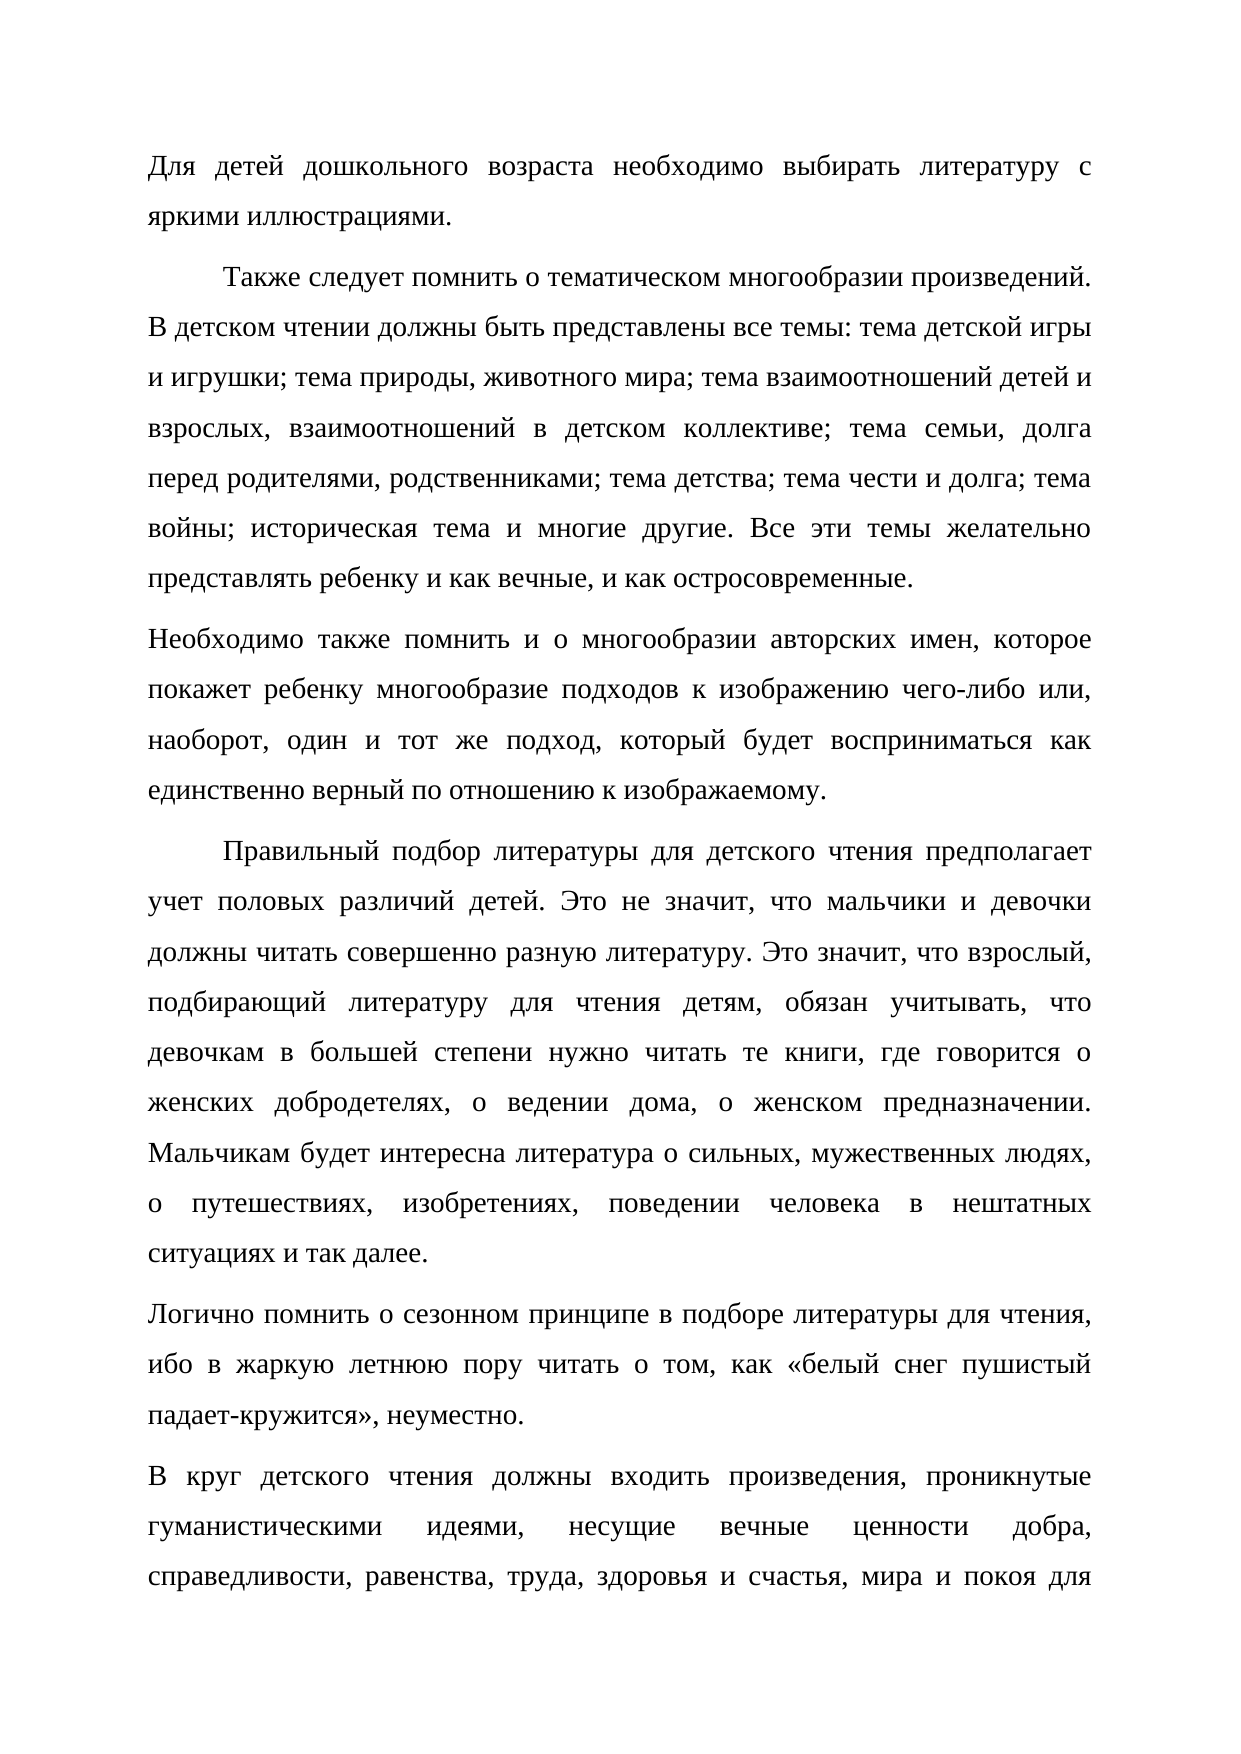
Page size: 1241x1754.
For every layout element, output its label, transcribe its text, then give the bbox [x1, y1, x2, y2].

text Необходимо также помнить и о многообразии авторских имен, которое покажет ребенку многообразие подходов к изображению чего-либо или, наоборот, один и тот же подход, который будет восприниматься как единственно верный по отношению к изображаемому. [148, 621, 1092, 806]
text Также следует помнить о тематическом многообразии произведений. В детском чтении должны быть представлены все темы: тема детской игры и игрушки; тема природы, животного мира; тема взаимоотношений детей и взрослых, взаимоотношений в детском коллективе; тема семьи, долга перед родителями, родственниками; тема детства; тема чести и долга; тема войны; историческая тема и многие другие. Все эти темы желательно представлять ребенку и как вечные, и как остросовременные. [148, 259, 1092, 594]
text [148, 1458, 1092, 1592]
text Для детей дошкольного возраста необходимо выбирать литературу с яркими иллюстрациями. [148, 148, 1092, 232]
text Правильный подбор литературы для детского чтения предполагает учет половых различий детей. Это не значит, что мальчики и девочки должны читать совершенно разную литературу. Это значит, что взрослый, подбирающий литературу для чтения детям, обязан учитывать, что девочкам в большей степени нужно читать те книги, где говорится о женских добродетелях, о ведении дома, о женском предназначении. Мальчикам будет интересна литература о сильных, мужественных людях, о путешествиях, изобретениях, поведении человека в нештатных ситуациях и так далее. [148, 833, 1092, 1269]
text Логично помнить о сезонном принципе в подборе литературы для чтения, ибо в жаркую летнюю пору читать о том, как «белый снег пушистый падает-кружится», неуместно. [148, 1296, 1092, 1430]
